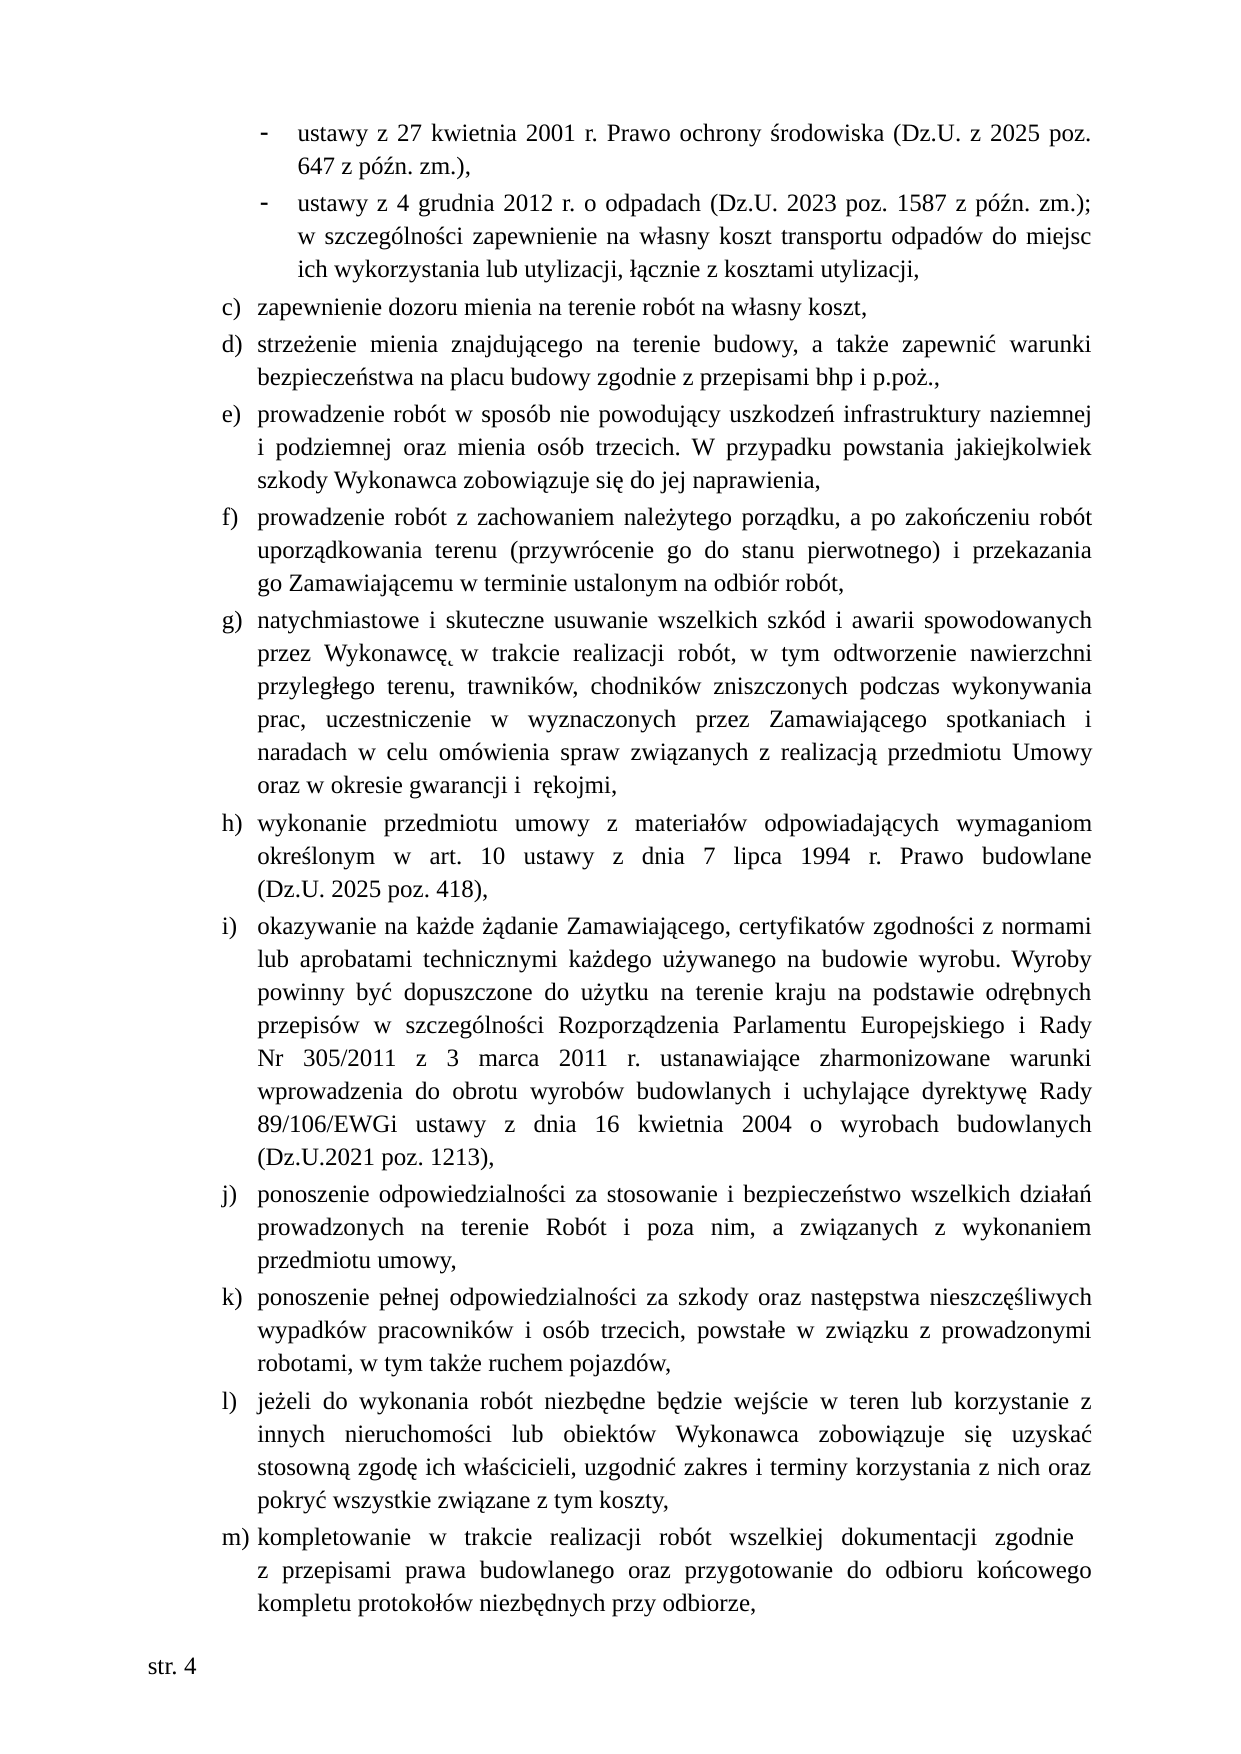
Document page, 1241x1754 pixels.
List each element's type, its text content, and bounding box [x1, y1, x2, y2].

subtitle zapewnienie dozoru mienia na terenie robót na własny koszt, [222, 292, 1092, 320]
subtitle prowadzenie robót z zachowaniem należytego porządku, a po zakończeniu robót uporządkowania terenu (przywrócenie go do stanu pierwotnego) i przekazania go Zamawiającemu w terminie ustalonym na odbiór robót, [222, 502, 1092, 597]
subtitle okazywanie na każde żądanie Zamawiającego, certyfikatów zgodności z normami lub aprobatami technicznymi każdego używanego na budowie wyrobu. Wyroby powinny być dopuszczone do użytku na terenie kraju na podstawie odrębnych przepisów w szczególności Rozporządzenia Parlamentu Europejskiego i Rady Nr 305/2011 z 3 marca 2011 r. ustanawiające zharmonizowane warunki wprowadzenia do obrotu wyrobów budowlanych i uchylające dyrektywę Rady 89/106/EWGi ustawy z dnia 16 kwietnia 2004 o wyrobach budowlanych (Dz.U.2021 poz. 1213), [222, 911, 1092, 1171]
subtitle ustawy z 4 grudnia 2012 r. o odpadach (Dz.U. 2023 poz. 1587 z późn. zm.); w szczególności zapewnienie na własny koszt transportu odpadów do miejsc ich wykorzystania lub utylizacji, łącznie z kosztami utylizacji, [260, 188, 1092, 283]
subtitle natychmiastowe i skuteczne usuwanie wszelkich szkód i awarii spowodowanych przez Wykonawcę̨ w trakcie realizacji robót, w tym odtworzenie nawierzchni przyległego terenu, trawników, chodników zniszczonych podczas wykonywania prac, uczestniczenie w wyznaczonych przez Zamawiającego spotkaniach i naradach w celu omówienia spraw związanych z realizacją przedmiotu Umowy oraz w okresie gwarancji i rękojmi, [222, 605, 1092, 799]
subtitle strzeżenie mienia znajdującego na terenie budowy, a także zapewnić warunki bezpieczeństwa na placu budowy zgodnie z przepisami bhp i p.poż., [222, 329, 1092, 391]
subtitle jeżeli do wykonania robót niezbędne będzie wejście w teren lub korzystanie z innych nieruchomości lub obiektów Wykonawca zobowiązuje się uzyskać stosowną zgodę ich właścicieli, uzgodnić zakres i terminy korzystania z nich oraz pokryć wszystkie związane z tym koszty, [222, 1386, 1092, 1513]
subtitle ponoszenie pełnej odpowiedzialności za szkody oraz następstwa nieszczęśliwych wypadków pracowników i osób trzecich, powstałe w związku z prowadzonymi robotami, w tym także ruchem pojazdów, [222, 1282, 1092, 1377]
subtitle ustawy z 27 kwietnia 2001 r. Prawo ochrony środowiska (Dz.U. z 2025 poz. 647 z późn. zm.), [260, 118, 1092, 180]
subtitle prowadzenie robót w sposób nie powodujący uszkodzeń infrastruktury naziemnej i podziemnej oraz mienia osób trzecich. W przypadku powstania jakiejkolwiek szkody Wykonawca zobowiązuje się do jej naprawienia, [222, 399, 1092, 494]
subtitle wykonanie przedmiotu umowy z materiałów odpowiadających wymaganiom określonym w art. 10 ustawy z dnia 7 lipca 1994 r. Prawo budowlane (Dz.U. 2025 poz. 418), [222, 808, 1092, 902]
subtitle kompletowanie w trakcie realizacji robót wszelkiej dokumentacji zgodnie z przepisami prawa budowlanego oraz przygotowanie do odbioru końcowego kompletu protokołów niezbędnych przy odbiorze, [222, 1522, 1092, 1617]
subtitle ponoszenie odpowiedzialności za stosowanie i bezpieczeństwo wszelkich działań prowadzonych na terenie Robót i poza nim, a związanych z wykonaniem przedmiotu umowy, [222, 1179, 1092, 1274]
